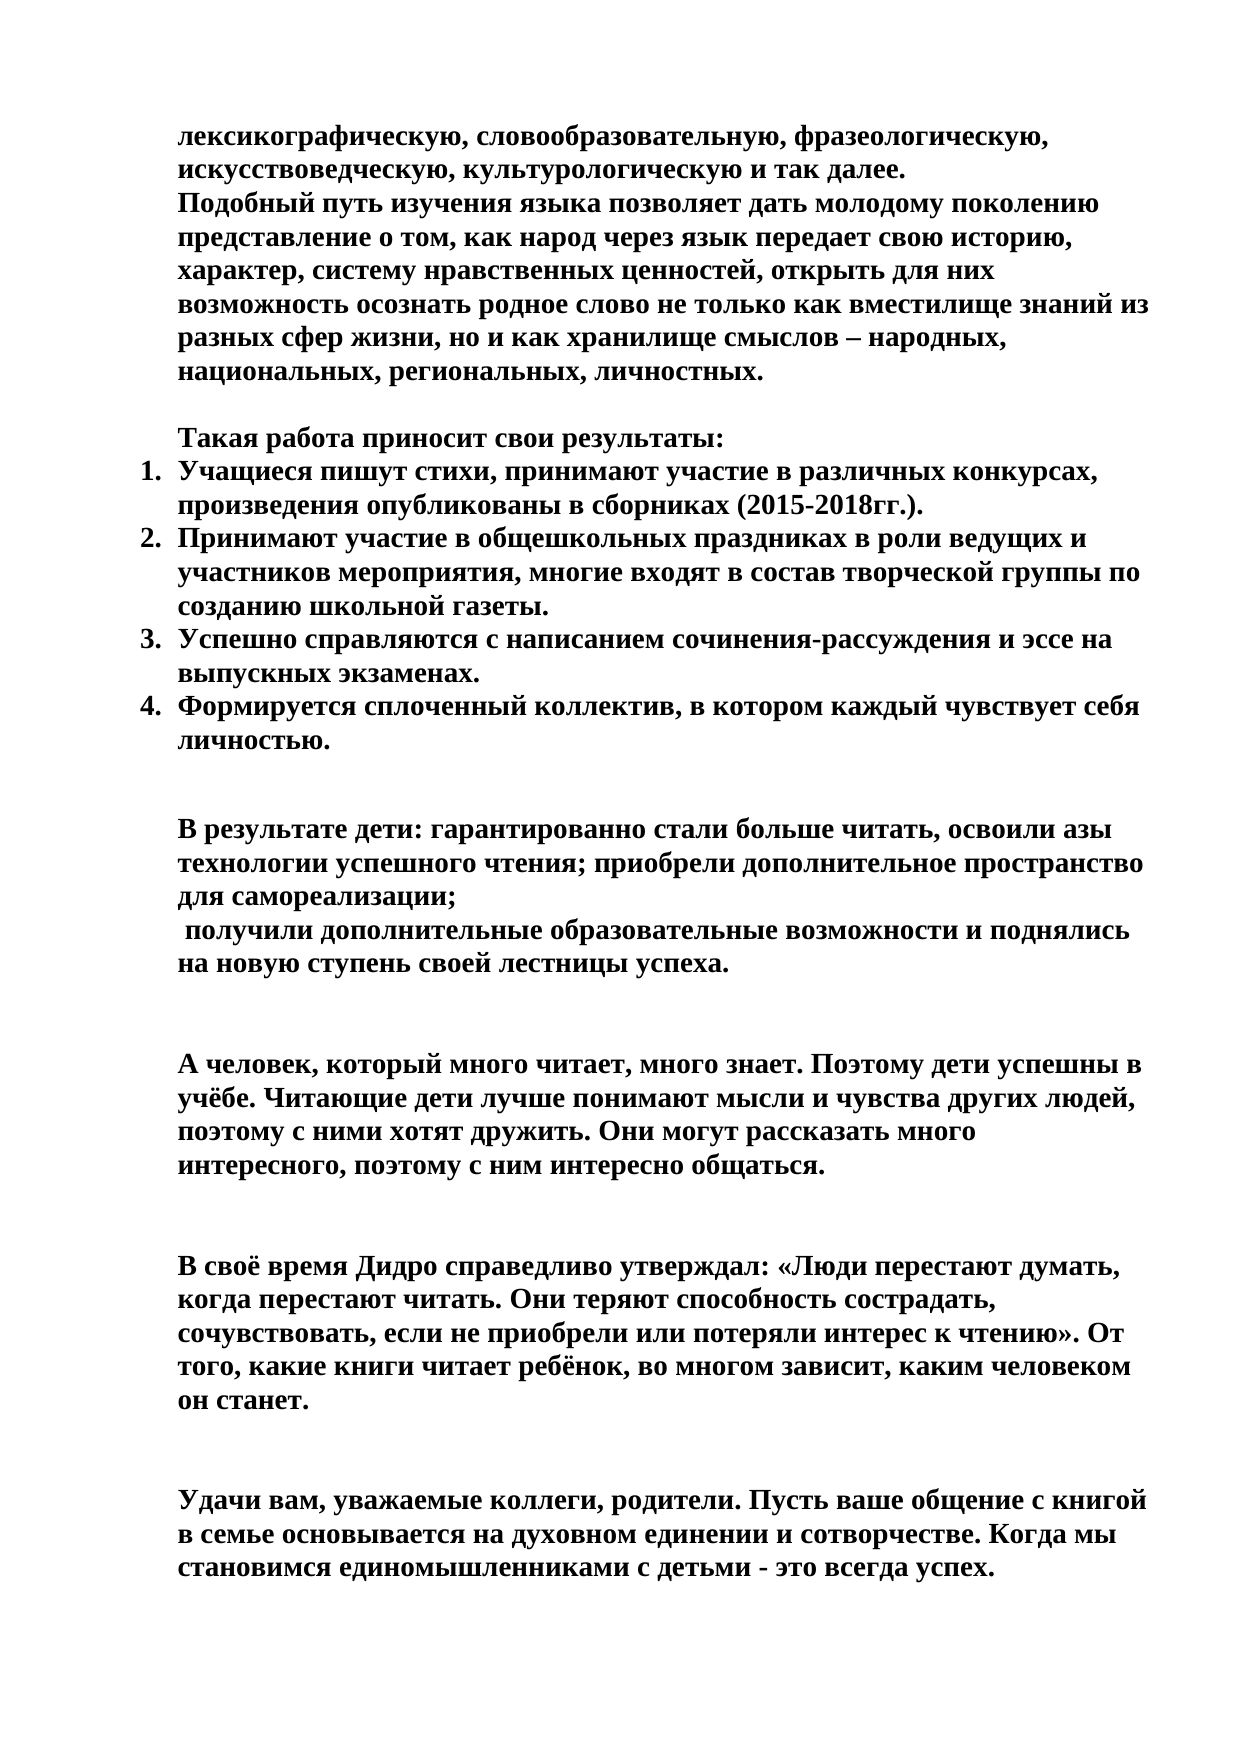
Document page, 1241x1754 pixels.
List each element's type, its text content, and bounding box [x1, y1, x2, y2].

list Учащиеся пишут стихи, принимают участие в различных конкурсах, произведения опубликованы в сборниках (2015-2018гг.). [140, 453, 1152, 521]
text В результате дети: гарантированно стали больше читать, освоили азы технологии успешного чтения; приобрели дополнительное пространство для самореализации; получили дополнительные образовательные возможности и поднялись на новую ступень своей лестницы успеха. [177, 811, 1152, 979]
list Успешно справляются с написанием сочинения-рассуждения и эссе на выпускных экзаменах. [140, 621, 1152, 688]
text В своё время Дидро справедливо утверждал: «Люди перестают думать, когда перестают читать. Они теряют способность сострадать, сочувствовать, если не приобрели или потеряли интерес к чтению». От того, какие книги читает ребёнок, во многом зависит, каким человеком он станет. [177, 1248, 1152, 1415]
list Принимают участие в общешкольных праздниках в роли ведущих и участников мероприятия, многие входят в состав творческой группы по созданию школьной газеты. [140, 521, 1152, 621]
text Такая работа приносит свои результаты: [177, 420, 1152, 453]
text Подобный путь изучения языка позволяет дать молодому поколению представление о том, как народ через язык передает свою историю, характер, систему нравственных ценностей, открыть для них возможность осознать родное слово не только как вместилище знаний из разных сфер жизни, но и как хранилище смыслов – народных, национальных, региональных, личностных. [177, 185, 1152, 386]
text Удачи вам, уважаемые коллеги, родители. Пусть ваше общение с книгой в семье основывается на духовном единении и сотворчестве. Когда мы становимся единомышленниками с детьми - это всегда успех. [177, 1482, 1152, 1583]
text А человек, который много читает, много знает. Поэтому дети успешны в учёбе. Читающие дети лучше понимают мысли и чувства других людей, поэтому с ними хотят дружить. Они могут рассказать много интересного, поэтому с ним интересно общаться. [177, 1046, 1152, 1180]
list Формируется сплоченный коллектив, в котором каждый чувствует себя личностью. [140, 688, 1152, 755]
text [177, 118, 1152, 185]
